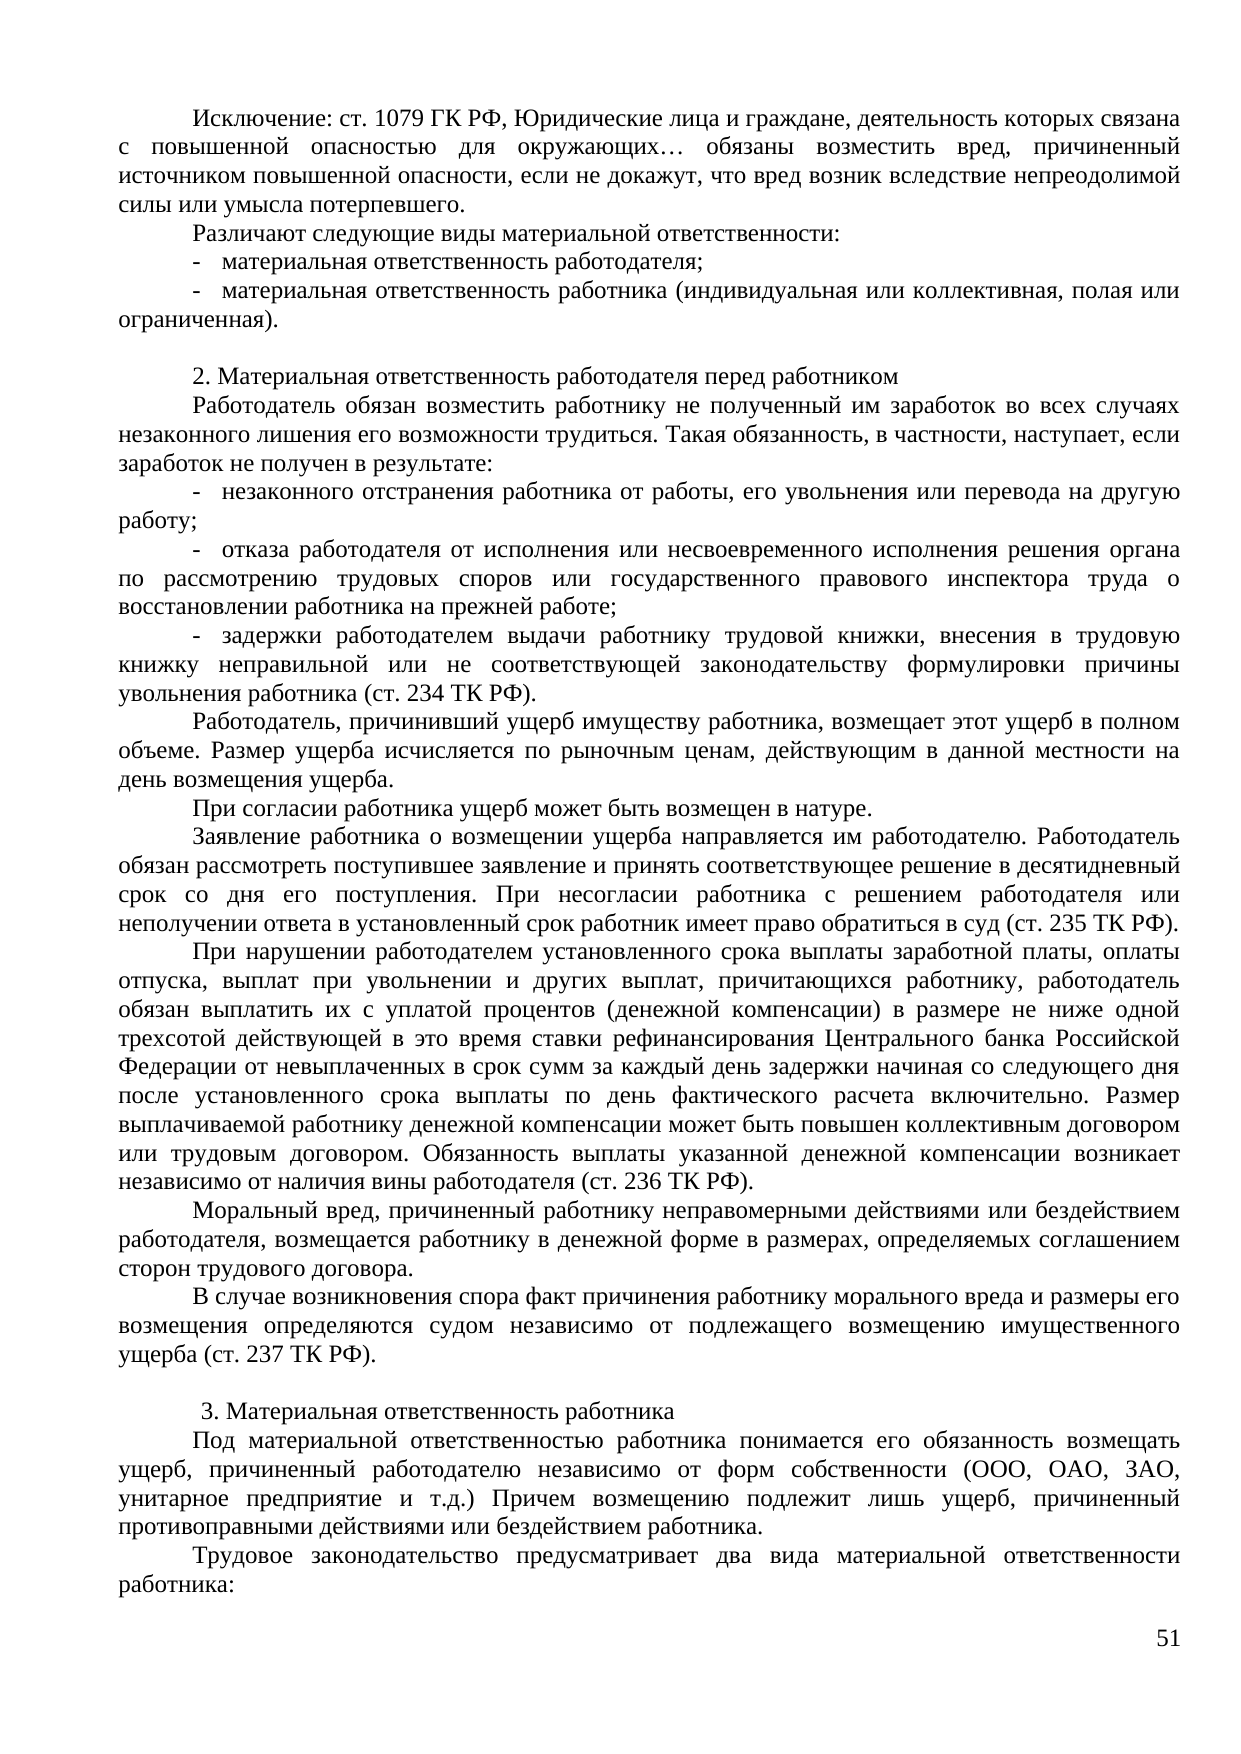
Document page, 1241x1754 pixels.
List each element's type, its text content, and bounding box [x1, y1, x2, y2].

text Моральный вред, причиненный работнику неправомерными действиями или бездействием работодателя, возмещается работнику в денежной форме в размерах, определяемых соглашением сторон трудового договора. [118, 1195, 1181, 1281]
text Различают следующие виды материальной ответственности: [118, 218, 1181, 246]
text При нарушении работодателем установленного срока выплаты заработной платы, оплаты отпуска, выплат при увольнении и других выплат, причитающихся работнику, работодатель обязан выплатить их с уплатой процентов (денежной компенсации) в размере не ниже одной трехсотой действующей в это время ставки рефинансирования Центрального банка Российской Федерации от невыплаченных в срок сумм за каждый день задержки начиная со следующего дня после установленного срока выплаты по день фактического расчета включительно. Размер выплачиваемой работнику денежной компенсации может быть повышен коллективным договором или трудовым договором. Обязанность выплаты указанной денежной компенсации возникает независимо от наличия вины работодателя (ст. 236 ТК РФ). [118, 936, 1181, 1195]
list материальная ответственность работодателя; [118, 246, 1181, 275]
text Работодатель, причинивший ущерб имуществу работника, возмещает этот ущерб в полном объеме. Размер ущерба исчисляется по рыночным ценам, действующим в данной местности на день возмещения ущерба. [118, 706, 1181, 793]
text 3. Материальная ответственность работника [127, 1396, 1181, 1425]
list незаконного отстранения работника от работы, его увольнения или перевода на другую работу; [118, 476, 1181, 534]
text Исключение: ст. 1079 ГК РФ, Юридические лица и граждане, деятельность которых связана с повышенной опасностью для окружающих… обязаны возместить вред, причиненный источником повышенной опасности, если не докажут, что вред возник вследствие непреодолимой силы или умысла потерпевшего. [118, 103, 1181, 218]
text 2. Материальная ответственность работодателя перед работником [118, 361, 1181, 390]
list материальная ответственность работника (индивидуальная или коллективная, полая или ограниченная). [118, 275, 1181, 333]
text Под материальной ответственностью работника понимается его обязанность возмещать ущерб, причиненный работодателю независимо от форм собственности (ООО, ОАО, ЗАО, унитарное предприятие и т.д.) Причем возмещению подлежит лишь ущерб, причиненный противоправными действиями или бездействием работника. [118, 1425, 1181, 1540]
text Трудовое законодательство предусматривает два вида материальной ответственности работника: [118, 1540, 1181, 1598]
list задержки работодателем выдачи работнику трудовой книжки, внесения в трудовую книжку неправильной или не соответствующей законодательству формулировки причины увольнения работника (ст. 234 ТК РФ). [118, 620, 1181, 706]
text При согласии работника ущерб может быть возмещен в натуре. [118, 793, 1181, 821]
text Заявление работника о возмещении ущерба направляется им работодателю. Работодатель обязан рассмотреть поступившее заявление и принять соответствующее решение в десятидневный срок со дня его поступления. При несогласии работника с решением работодателя или неполучении ответа в установленный срок работник имеет право обратиться в суд (ст. 235 ТК РФ). [118, 821, 1181, 936]
text В случае возникновения спора факт причинения работнику морального вреда и размеры его возмещения определяются судом независимо от подлежащего возмещению имущественного ущерба (ст. 237 ТК РФ). [118, 1281, 1181, 1368]
list отказа работодателя от исполнения или несвоевременного исполнения решения органа по рассмотрению трудовых споров или государственного правового инспектора труда о восстановлении работника на прежней работе; [118, 534, 1181, 620]
text Работодатель обязан возместить работнику не полученный им заработок во всех случаях незаконного лишения его возможности трудиться. Такая обязанность, в частности, наступает, если заработок не получен в результате: [118, 390, 1181, 476]
